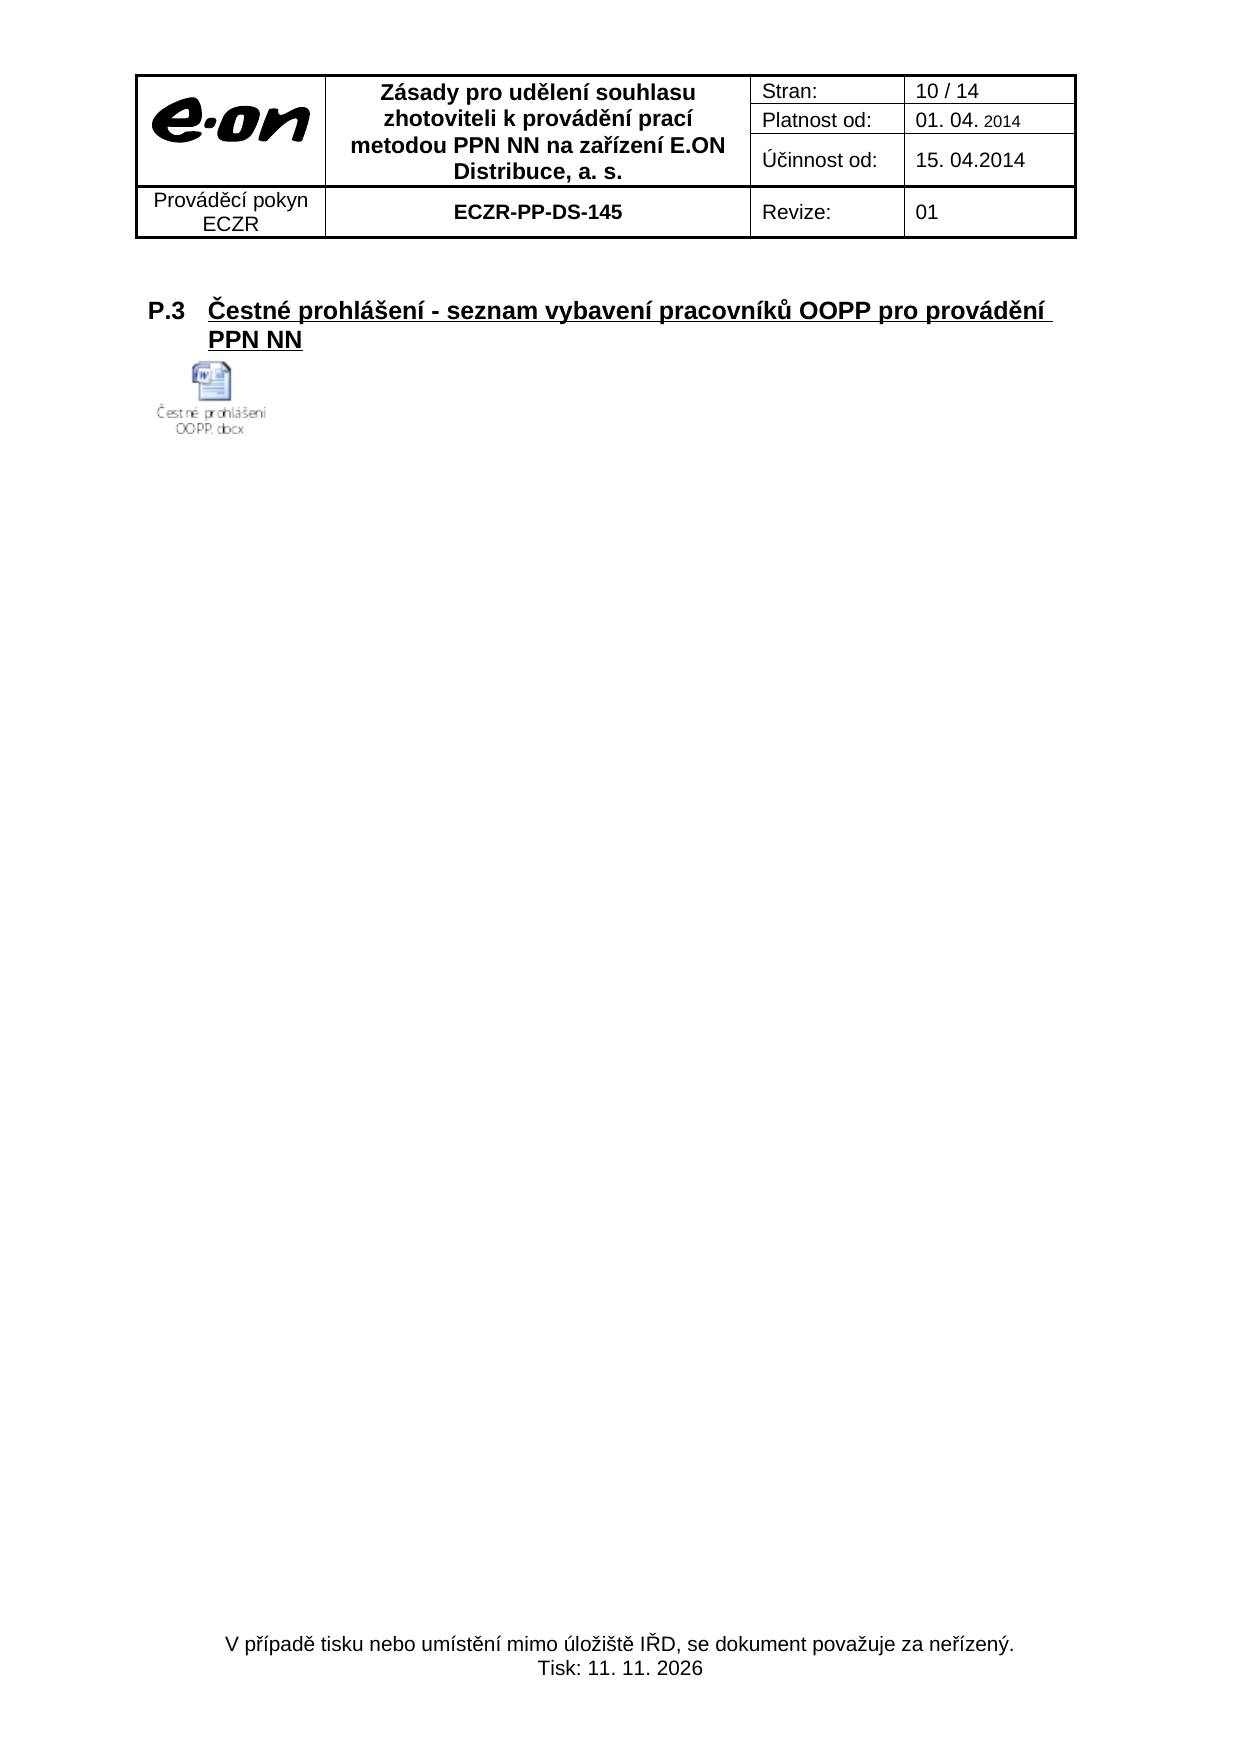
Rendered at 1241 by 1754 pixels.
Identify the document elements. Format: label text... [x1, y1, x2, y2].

text Čestné prohlášení - seznam vybavení pracovníků OOPP pro provádění PPN NN [148, 296, 1092, 353]
